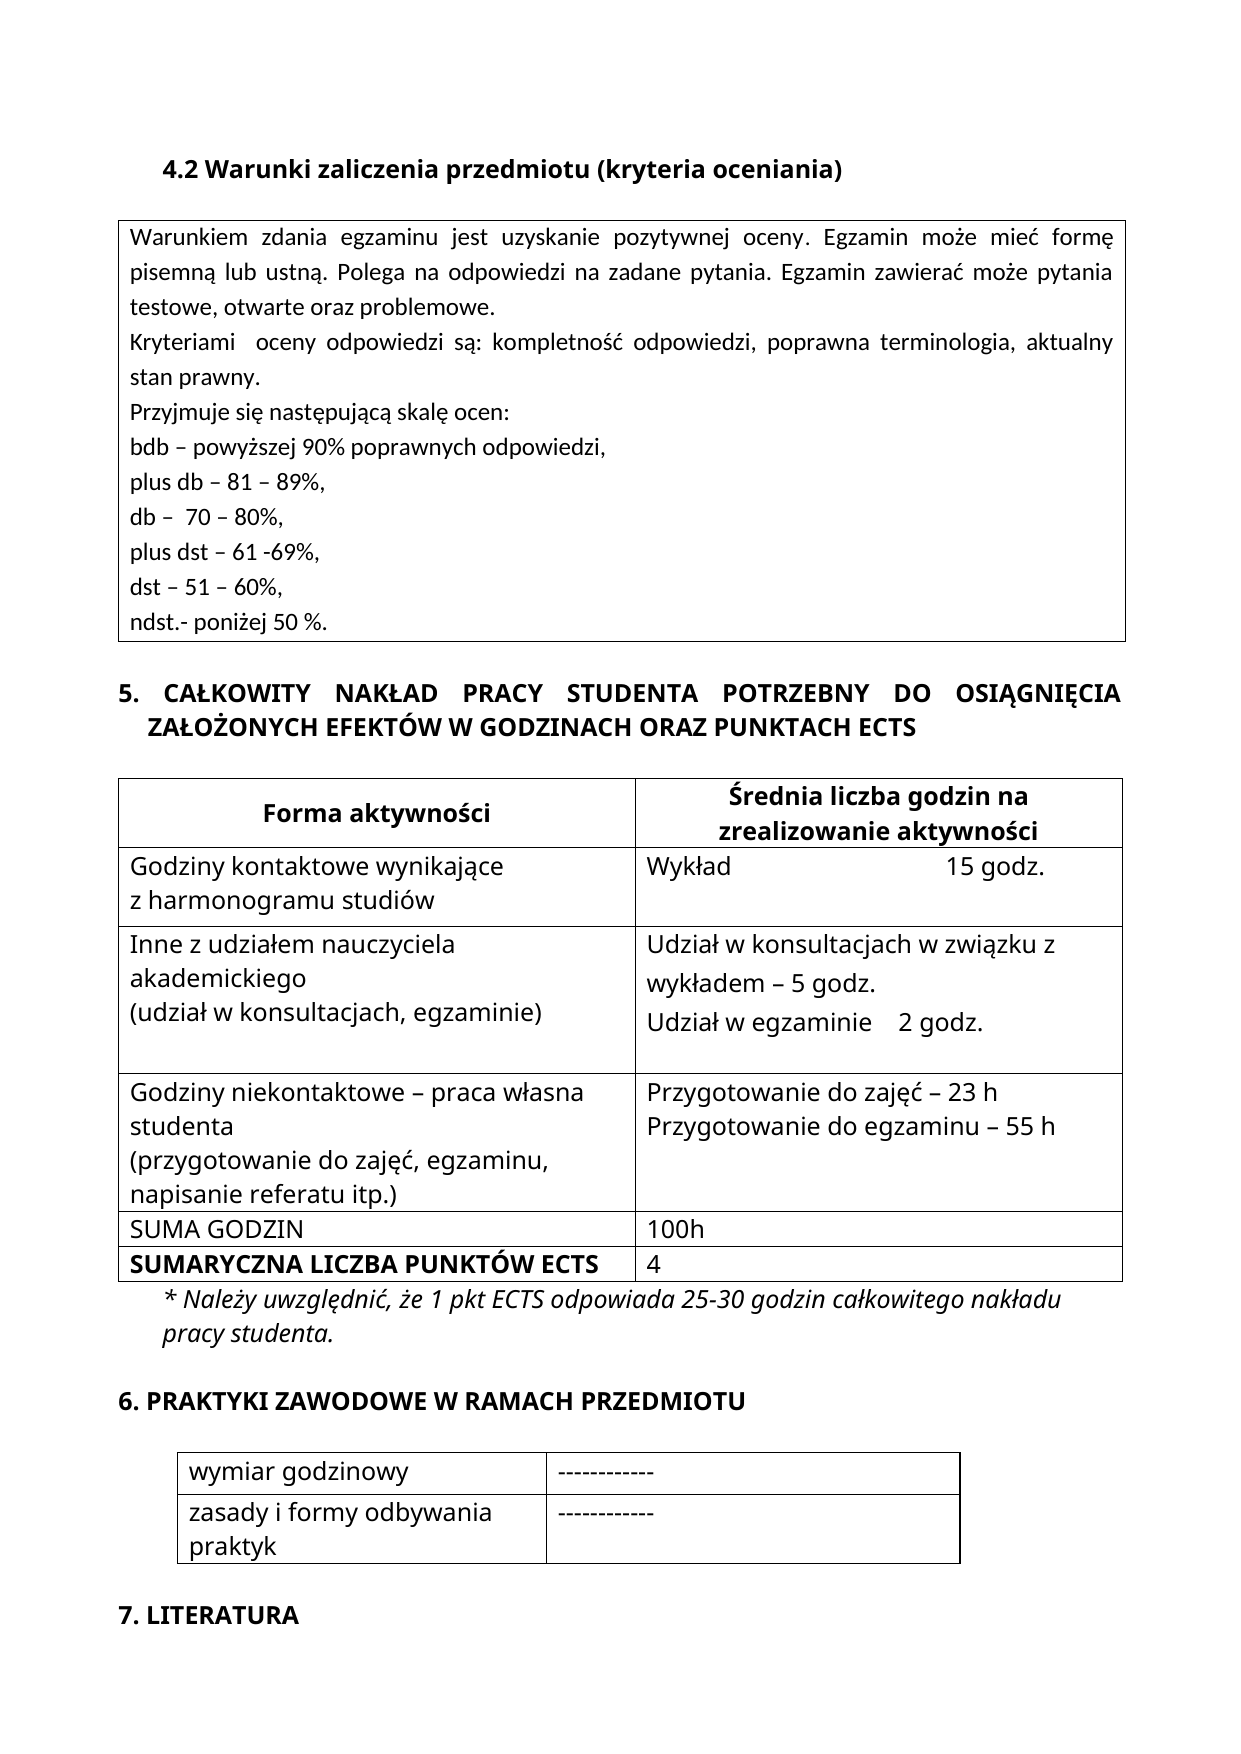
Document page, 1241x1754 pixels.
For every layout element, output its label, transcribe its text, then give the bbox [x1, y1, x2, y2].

text * Należy uwzględnić, że 1 pkt ECTS odpowiada 25-30 godzin całkowitego nakładu pracy studenta. [162, 1282, 1122, 1350]
table_cell SUMARYCZNA LICZBA PUNKTÓW ECTS [119, 1247, 635, 1281]
table_cell 100h [636, 1212, 1122, 1246]
text 5. CAŁKOWITY NAKŁAD PRACY STUDENTA POTRZEBNY DO OSIĄGNIĘCIA ZAŁOŻONYCH EFEKTÓW W GODZINACH ORAZ PUNKTACH ECTS [118, 676, 1122, 744]
table_cell Wykład 15 godz. [636, 848, 1122, 926]
table_cell SUMA GODZIN [119, 1212, 635, 1246]
table_cell Inne z udziałem nauczyciela akademickiego (udział w konsultacjach, egzaminie) [119, 927, 635, 1073]
table_cell zasady i formy odbywania praktyk [178, 1495, 546, 1563]
table_cell Udział w konsultacjach w związku z wykładem – 5 godz. Udział w egzaminie 2 godz. [636, 927, 1122, 1073]
table_header wymiar godzinowy [178, 1453, 546, 1493]
text 4.2 Warunki zaliczenia przedmiotu (kryteria oceniania) [162, 152, 1122, 186]
text 6. PRAKTYKI ZAWODOWE W RAMACH PRZEDMIOTU [118, 1384, 1122, 1418]
table_header ------------ [547, 1453, 959, 1493]
table_cell Przygotowanie do zajęć – 23 h Przygotowanie do egzaminu – 55 h [636, 1074, 1122, 1211]
table_cell Godziny niekontaktowe – praca własna studenta (przygotowanie do zajęć, egzaminu, napisanie referatu itp.) [119, 1074, 635, 1211]
table_cell ------------ [547, 1495, 959, 1563]
table_header Forma aktywności [119, 779, 635, 847]
table_cell Godziny kontaktowe wynikające z harmonogramu studiów [119, 848, 635, 926]
table_cell 4 [636, 1247, 1122, 1281]
text 7. LITERATURA [118, 1598, 1122, 1632]
table_header Średnia liczba godzin na zrealizowanie aktywności [636, 779, 1122, 847]
table_header Warunkiem zdania egzaminu jest uzyskanie pozytywnej oceny. Egzamin może mieć formę pisemną lub ustną. Polega na odpowiedzi na zadane pytania. Egzamin zawierać może pytania testowe, otwarte oraz problemowe. Kryteriami oceny odpowiedzi są: kompletność odpowiedzi, poprawna terminologia, aktualny stan prawny. Przyjmuje się następującą skalę ocen: bdb – powyższej 90% poprawnych odpowiedzi, plus db – 81 – 89%, db – 70 – 80%, plus dst – 61 -69%, dst – 51 – 60%, ndst.- poniżej 50 %. [119, 221, 1125, 641]
